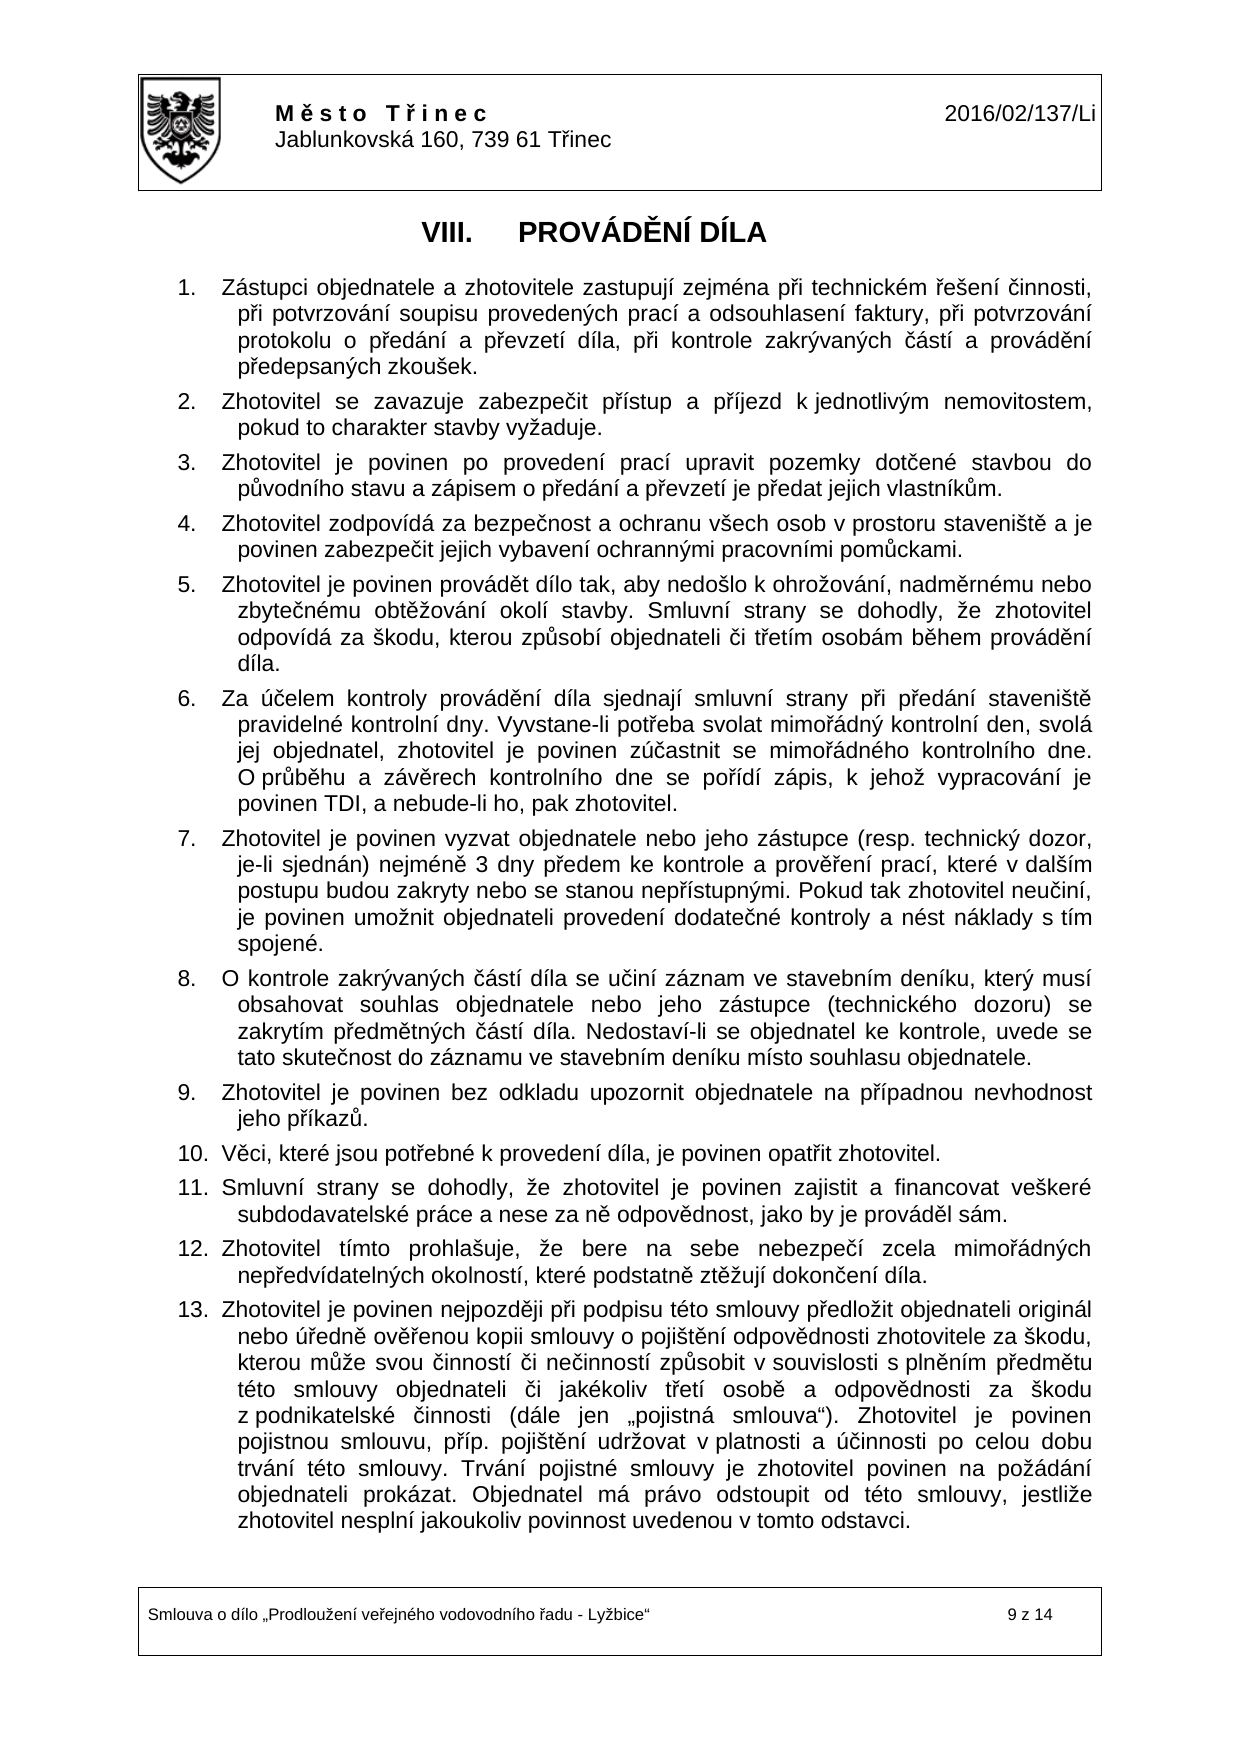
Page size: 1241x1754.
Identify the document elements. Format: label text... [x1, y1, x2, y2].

subtitle PROVÁDĚNÍ DÍLA [148, 216, 1093, 249]
subtitle 7. Zhotovitel je povinen vyzvat objednatele nebo jeho zástupce (resp. technický dozor, je-li sjednán) nejméně 3 dny předem ke kontrole a prověření prací, které v dalším postupu budou zakryty nebo se stanou nepřístupnými. Pokud tak zhotovitel neučiní, je povinen umožnit objednateli provedení dodatečné kontroly a nést náklady s tím spojené. [177, 825, 1093, 957]
subtitle 10. Věci, které jsou potřebné k provedení díla, je povinen opatřit zhotovitel. [177, 1140, 1093, 1166]
subtitle 11. Smluvní strany se dohodly, že zhotovitel je povinen zajistit a financovat veškeré subdodavatelské práce a nese za ně odpovědnost, jako by je prováděl sám. [177, 1174, 1093, 1227]
subtitle 6. Za účelem kontroly provádění díla sjednají smluvní strany při předání staveniště pravidelné kontrolní dny. Vyvstane-li potřeba svolat mimořádný kontrolní den, svolá jej objednatel, zhotovitel je povinen zúčastnit se mimořádného kontrolního dne. O průběhu a závěrech kontrolního dne se pořídí zápis, k jehož vypracování je povinen TDI, a nebude-li ho, pak zhotovitel. [177, 685, 1093, 816]
subtitle 13. Zhotovitel je povinen nejpozději při podpisu této smlouvy předložit objednateli originál nebo úředně ověřenou kopii smlouvy o pojištění odpovědnosti zhotovitele za škodu, kterou může svou činností či nečinností způsobit v souvislosti s plněním předmětu této smlouvy objednateli či jakékoliv třetí osobě a odpovědnosti za škodu z podnikatelské činnosti (dále jen „pojistná smlouva“). Zhotovitel je povinen pojistnou smlouvu, příp. pojištění udržovat v platnosti a účinnosti po celou dobu trvání této smlouvy. Trvání pojistné smlouvy je zhotovitel povinen na požádání objednateli prokázat. Objednatel má právo odstoupit od této smlouvy, jestliže zhotovitel nesplní jakoukoliv povinnost uvedenou v tomto odstavci. [177, 1296, 1093, 1534]
subtitle 5. Zhotovitel je povinen provádět dílo tak, aby nedošlo k ohrožování, nadměrnému nebo zbytečnému obtěžování okolí stavby. Smluvní strany se dohodly, že zhotovitel odpovídá za škodu, kterou způsobí objednateli či třetím osobám během provádění díla. [177, 571, 1093, 676]
subtitle 2. Zhotovitel se zavazuje zabezpečit přístup a příjezd k jednotlivým nemovitostem, pokud to charakter stavby vyžaduje. [177, 388, 1093, 441]
subtitle 4. Zhotovitel zodpovídá za bezpečnost a ochranu všech osob v prostoru staveniště a je povinen zabezpečit jejich vybavení ochrannými pracovními pomůckami. [177, 510, 1093, 563]
subtitle 8. O kontrole zakrývaných částí díla se učiní záznam ve stavebním deníku, který musí obsahovat souhlas objednatele nebo jeho zástupce (technického dozoru) se zakrytím předmětných částí díla. Nedostaví-li se objednatel ke kontrole, uvede se tato skutečnost do záznamu ve stavebním deníku místo souhlasu objednatele. [177, 965, 1093, 1070]
subtitle 9. Zhotovitel je povinen bez odkladu upozornit objednatele na případnou nevhodnost jeho příkazů. [177, 1079, 1093, 1131]
subtitle 3. Zhotovitel je povinen po provedení prací upravit pozemky dotčené stavbou do původního stavu a zápisem o předání a převzetí je předat jejich vlastníkům. [177, 449, 1093, 502]
subtitle 12. Zhotovitel tímto prohlašuje, že bere na sebe nebezpečí zcela mimořádných nepředvídatelných okolností, které podstatně ztěžují dokončení díla. [177, 1235, 1093, 1288]
subtitle 1. Zástupci objednatele a zhotovitele zastupují zejména při technickém řešení činnosti, při potvrzování soupisu provedených prací a odsouhlasení faktury, při potvrzování protokolu o předání a převzetí díla, při kontrole zakrývaných částí a provádění předepsaných zkoušek. [177, 274, 1093, 379]
